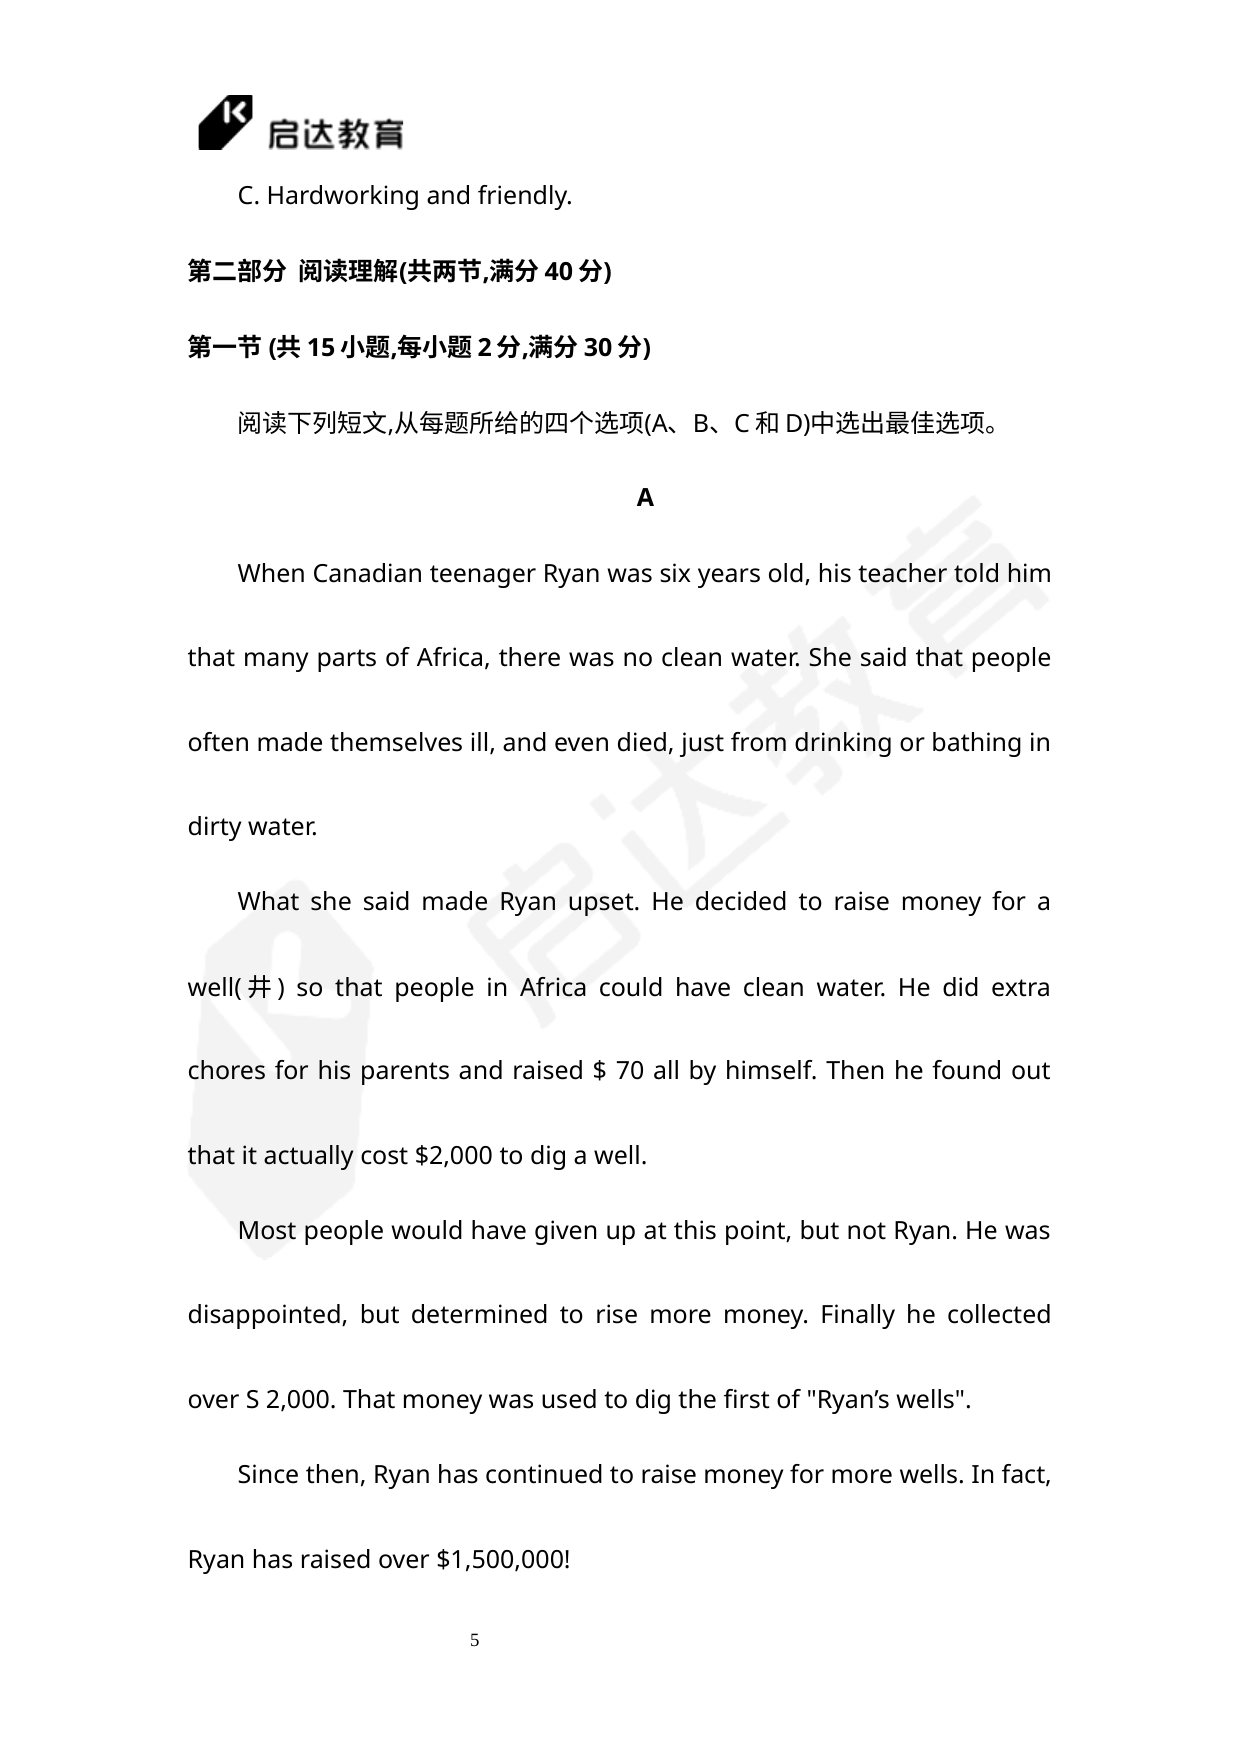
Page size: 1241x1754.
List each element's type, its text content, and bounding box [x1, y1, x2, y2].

text When Canadian teenager Ryan was six years old, his teacher told him that many parts of Africa, there was no clean water. She said that people often made themselves ill, and even died, just from drinking or bathing in dirty water. [187, 540, 1053, 858]
text C. Hardworking and friendly. [187, 162, 1053, 227]
text 第一节 (共15小题,每小题2分,满分30分) [187, 313, 1053, 378]
text 第二部分 阅读理解(共两节,满分40分) [187, 237, 1053, 302]
picture [198, 95, 404, 150]
text A [187, 465, 1053, 530]
text 阅读下列短文,从每题所给的四个选项(A、B、C和D)中选出最佳选项。 [187, 389, 1053, 454]
text Most people would have given up at this point, but not Ryan. He was disappointed, but determined to rise more money. Finally he collected over S 2,000. That money was used to dig the first of "Ryan’s wells". [187, 1197, 1053, 1431]
text Since then, Ryan has continued to raise money for more wells. In fact, Ryan has raised over $1,500,000! [187, 1441, 1053, 1591]
text What she said made Ryan upset. He decided to raise money for a well(井) so that people in Africa could have clean water. He did extra chores for his parents and raised $ 70 all by himself. Then he found out that it actually cost $2,000 to dig a well. [187, 868, 1053, 1187]
